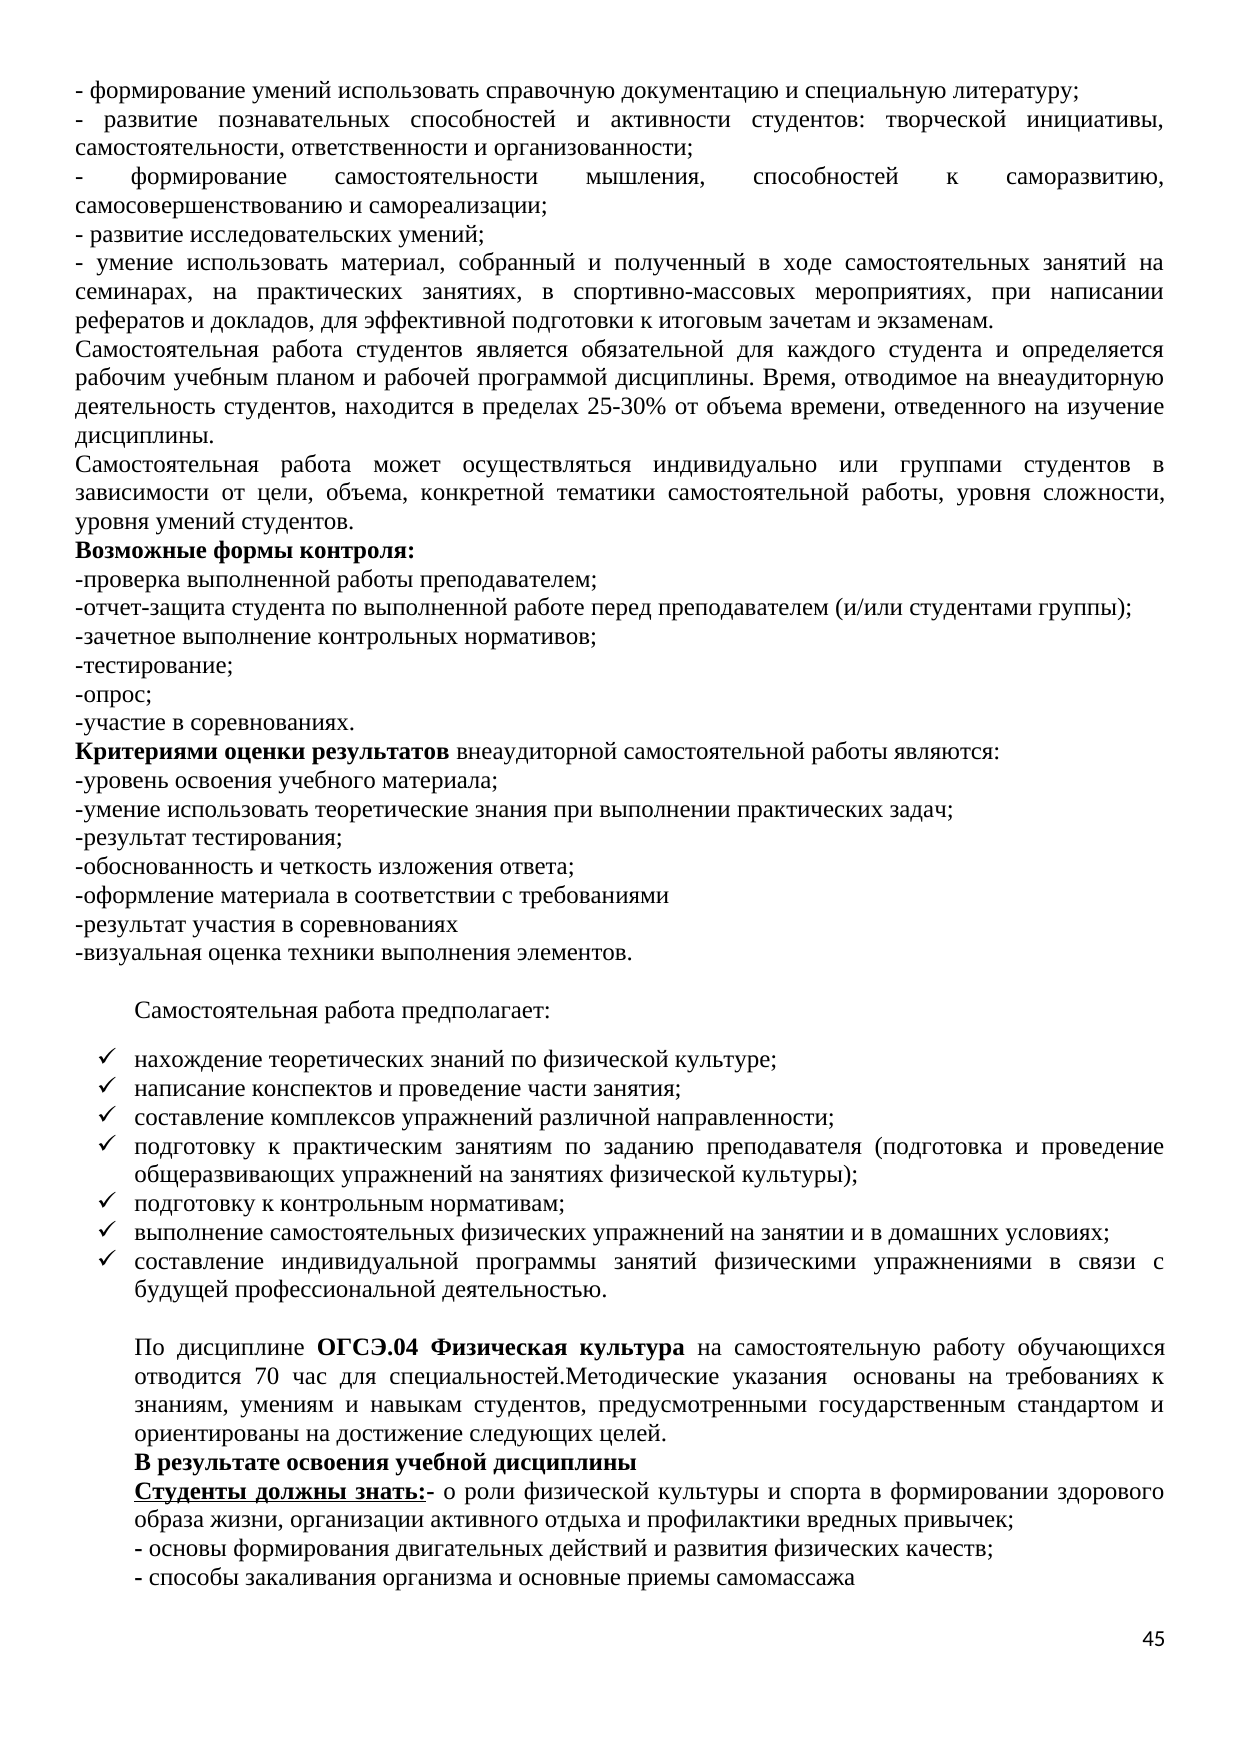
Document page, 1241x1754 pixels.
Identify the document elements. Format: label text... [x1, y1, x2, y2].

list нахождение теоретических знаний по физической культуре; [97, 1044, 1165, 1073]
text -зачетное выполнение контрольных нормативов; [75, 621, 1165, 650]
text Студенты должны знать:- о роли физической культуры и спорта в формировании здорового образа жизни, организации активного отдыха и профилактики вредных привычек; [134, 1476, 1165, 1533]
text Самостоятельная работа студентов является обязательной для каждого студента и определяется рабочим учебным планом и рабочей программой дисциплины. Время, отводимое на внеаудиторную деятельность студентов, находится в пределах 25-30% от объема времени, отведенного на изучение дисциплины. [75, 334, 1165, 449]
text -оформление материала в соответствии с требованиями [75, 880, 1165, 909]
list написание конспектов и проведение части занятия; [97, 1073, 1165, 1102]
text Самостоятельная работа может осуществляться индивидуально или группами студентов в зависимости от цели, объема, конкретной тематики самостоятельной работы, уровня сложности, уровня умений студентов. [75, 449, 1165, 535]
text Возможные формы контроля: [75, 535, 1165, 564]
text -визуальная оценка техники выполнения элементов. [75, 937, 1165, 966]
text - способы закаливания организма и основные приемы самомассажа [134, 1562, 1165, 1591]
list подготовку к контрольным нормативам; [97, 1188, 1165, 1217]
text - формирование умений использовать справочную документацию и специальную литературу; [75, 75, 1165, 104]
text -результат участия в соревнованиях [75, 909, 1165, 937]
text -умение использовать теоретические знания при выполнении практических задач; [75, 794, 1165, 822]
text - развитие познавательных способностей и активности студентов: творческой инициативы, самостоятельности, ответственности и организованности; [75, 104, 1165, 161]
text По дисциплине ОГСЭ.04 Физическая культура на самостоятельную работу обучающихся отводится 70 час для специальностей.Методические указания основаны на требованиях к знаниям, умениям и навыкам студентов, предусмотренными государственным стандартом и ориентированы на достижение следующих целей. [134, 1332, 1165, 1447]
text -отчет-защита студента по выполненной работе перед преподавателем (и/или студентами группы); [75, 592, 1165, 621]
text -результат тестирования; [75, 822, 1165, 851]
text -участие в соревнованиях. [75, 707, 1165, 736]
text Самостоятельная работа предполагает: [134, 995, 1165, 1024]
list выполнение самостоятельных физических упражнений на занятии и в домашних условиях; [97, 1217, 1165, 1246]
list подготовку к практическим занятиям по заданию преподавателя (подготовка и проведение общеразвивающих упражнений на занятиях физической культуры); [97, 1131, 1165, 1188]
text Критериями оценки результатов внеаудиторной самостоятельной работы являются: [75, 736, 1165, 765]
text - основы формирования двигательных действий и развития физических качеств; [134, 1533, 1165, 1562]
text -опрос; [75, 679, 1165, 707]
text -уровень освоения учебного материала; [75, 765, 1165, 794]
text -обоснованность и четкость изложения ответа; [75, 851, 1165, 880]
text -проверка выполненной работы преподавателем; [75, 564, 1165, 592]
text - развитие исследовательских умений; [75, 219, 1165, 247]
text В результате освоения учебной дисциплины [134, 1447, 1165, 1476]
text - умение использовать материал, собранный и полученный в ходе самостоятельных занятий на семинарах, на практических занятиях, в спортивно-массовых мероприятиях, при написании рефератов и докладов, для эффективной подготовки к итоговым зачетам и экзаменам. [75, 247, 1165, 334]
list составление индивидуальной программы занятий физическими упражнениями в связи с будущей профессиональной деятельностью. [97, 1246, 1165, 1303]
list составление комплексов упражнений различной направленности; [97, 1102, 1165, 1131]
text - формирование самостоятельности мышления, способностей к саморазвитию, самосовершенствованию и самореализации; [75, 161, 1165, 219]
text -тестирование; [75, 650, 1165, 679]
